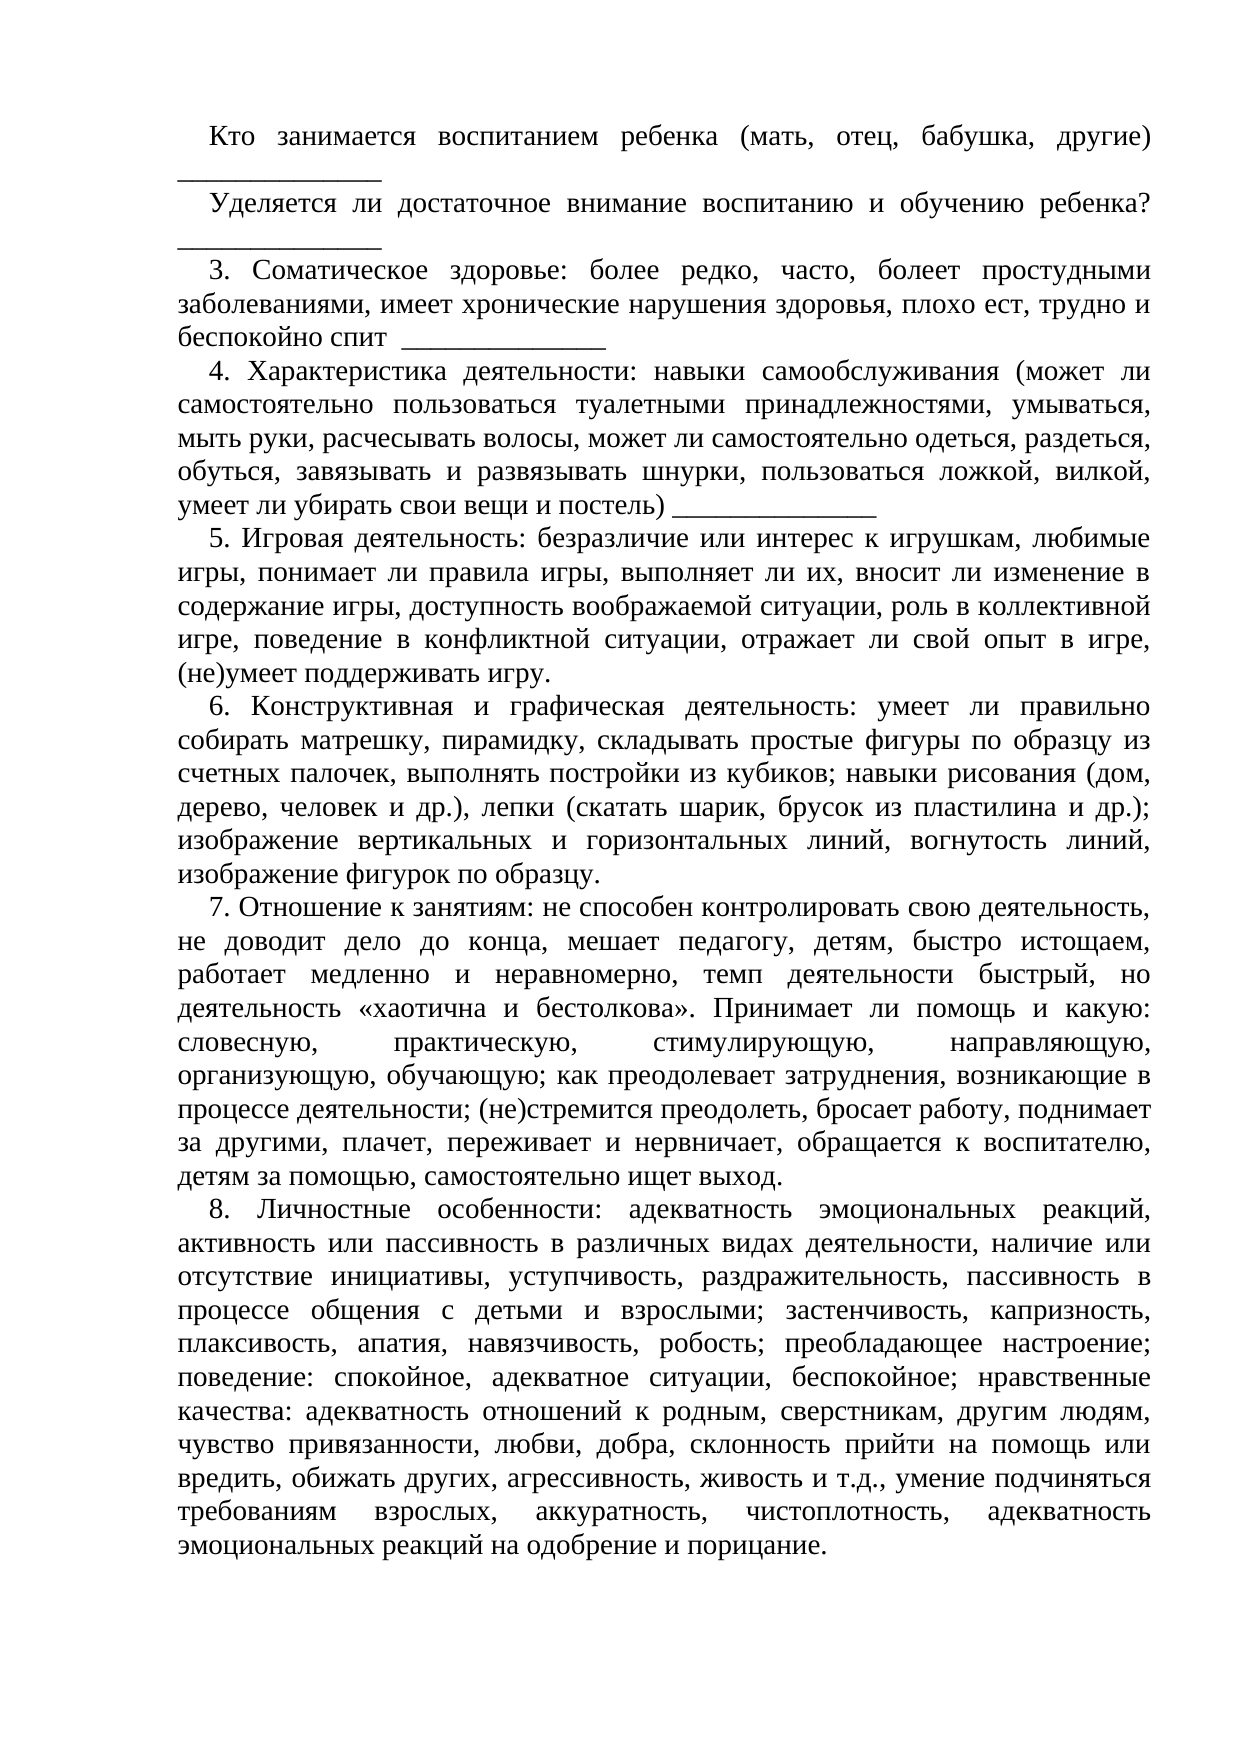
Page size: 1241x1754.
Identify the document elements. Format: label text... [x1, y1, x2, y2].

text 4. Характеристика деятельности: навыки самообслуживания (может ли самостоятельно пользоваться туалетными принадлежностями, умываться, мыть руки, расчесывать волосы, может ли самостоятельно одеться, раздеться, обуться, завязывать и развязывать шнурки, пользоваться ложкой, вилкой, умеет ли убирать свои вещи и постель) ______________ [177, 353, 1152, 521]
text Уделяется ли достаточное внимание воспитанию и обучению ребенка? ______________ [177, 185, 1152, 252]
text Кто занимается воспитанием ребенка (мать, отец, бабушка, другие) ______________ [177, 118, 1152, 185]
text 5. Игровая деятельность: безразличие или интерес к игрушкам, любимые игры, понимает ли правила игры, выполняет ли их, вносит ли изменение в содержание игры, доступность воображаемой ситуации, роль в коллективной игре, поведение в конфликтной ситуации, отражает ли свой опыт в игре, (не)умеет поддерживать игру. [177, 521, 1152, 688]
text 7. Отношение к занятиям: не способен контролировать свою деятельность, не доводит дело до конца, мешает педагогу, детям, быстро истощаем, работает медленно и неравномерно, темп деятельности быстрый, но деятельность «хаотична и бестолкова». Принимает ли помощь и какую: словесную, практическую, стимулирующую, направляющую, организующую, обучающую; как преодолевает затруднения, возникающие в процессе деятельности; (не)стремится преодолеть, бросает работу, поднимает за другими, плачет, переживает и нервничает, обращается к воспитателю, детям за помощью, самостоятельно ищет выход. [177, 889, 1152, 1191]
text 6. Конструктивная и графическая деятельность: умеет ли правильно собирать матрешку, пирамидку, складывать простые фигуры по образцу из счетных палочек, выполнять постройки из кубиков; навыки рисования (дом, дерево, человек и др.), лепки (скатать шарик, брусок из пластилина и др.); изображение вертикальных и горизонтальных линий, вогнутость линий, изображение фигурок по образцу. [177, 688, 1152, 889]
text 3. Соматическое здоровье: более редко, часто, болеет простудными заболеваниями, имеет хронические нарушения здоровья, плохо ест, трудно и беспокойно спит ______________ [177, 252, 1152, 353]
text 8. Личностные особенности: адекватность эмоциональных реакций, активность или пассивность в различных видах деятельности, наличие или отсутствие инициативы, уступчивость, раздражительность, пассивность в процессе общения с детьми и взрослыми; застенчивость, капризность, плаксивость, апатия, навязчивость, робость; преобладающее настроение; поведение: спокойное, адекватное ситуации, беспокойное; нравственные качества: адекватность отношений к родным, сверстникам, другим людям, чувство привязанности, любви, добра, склонность прийти на помощь или вредить, обижать других, агрессивность, живость и т.д., умение подчиняться требованиям взрослых, аккуратность, чистоплотность, адекватность эмоциональных реакций на одобрение и порицание. [177, 1191, 1152, 1560]
